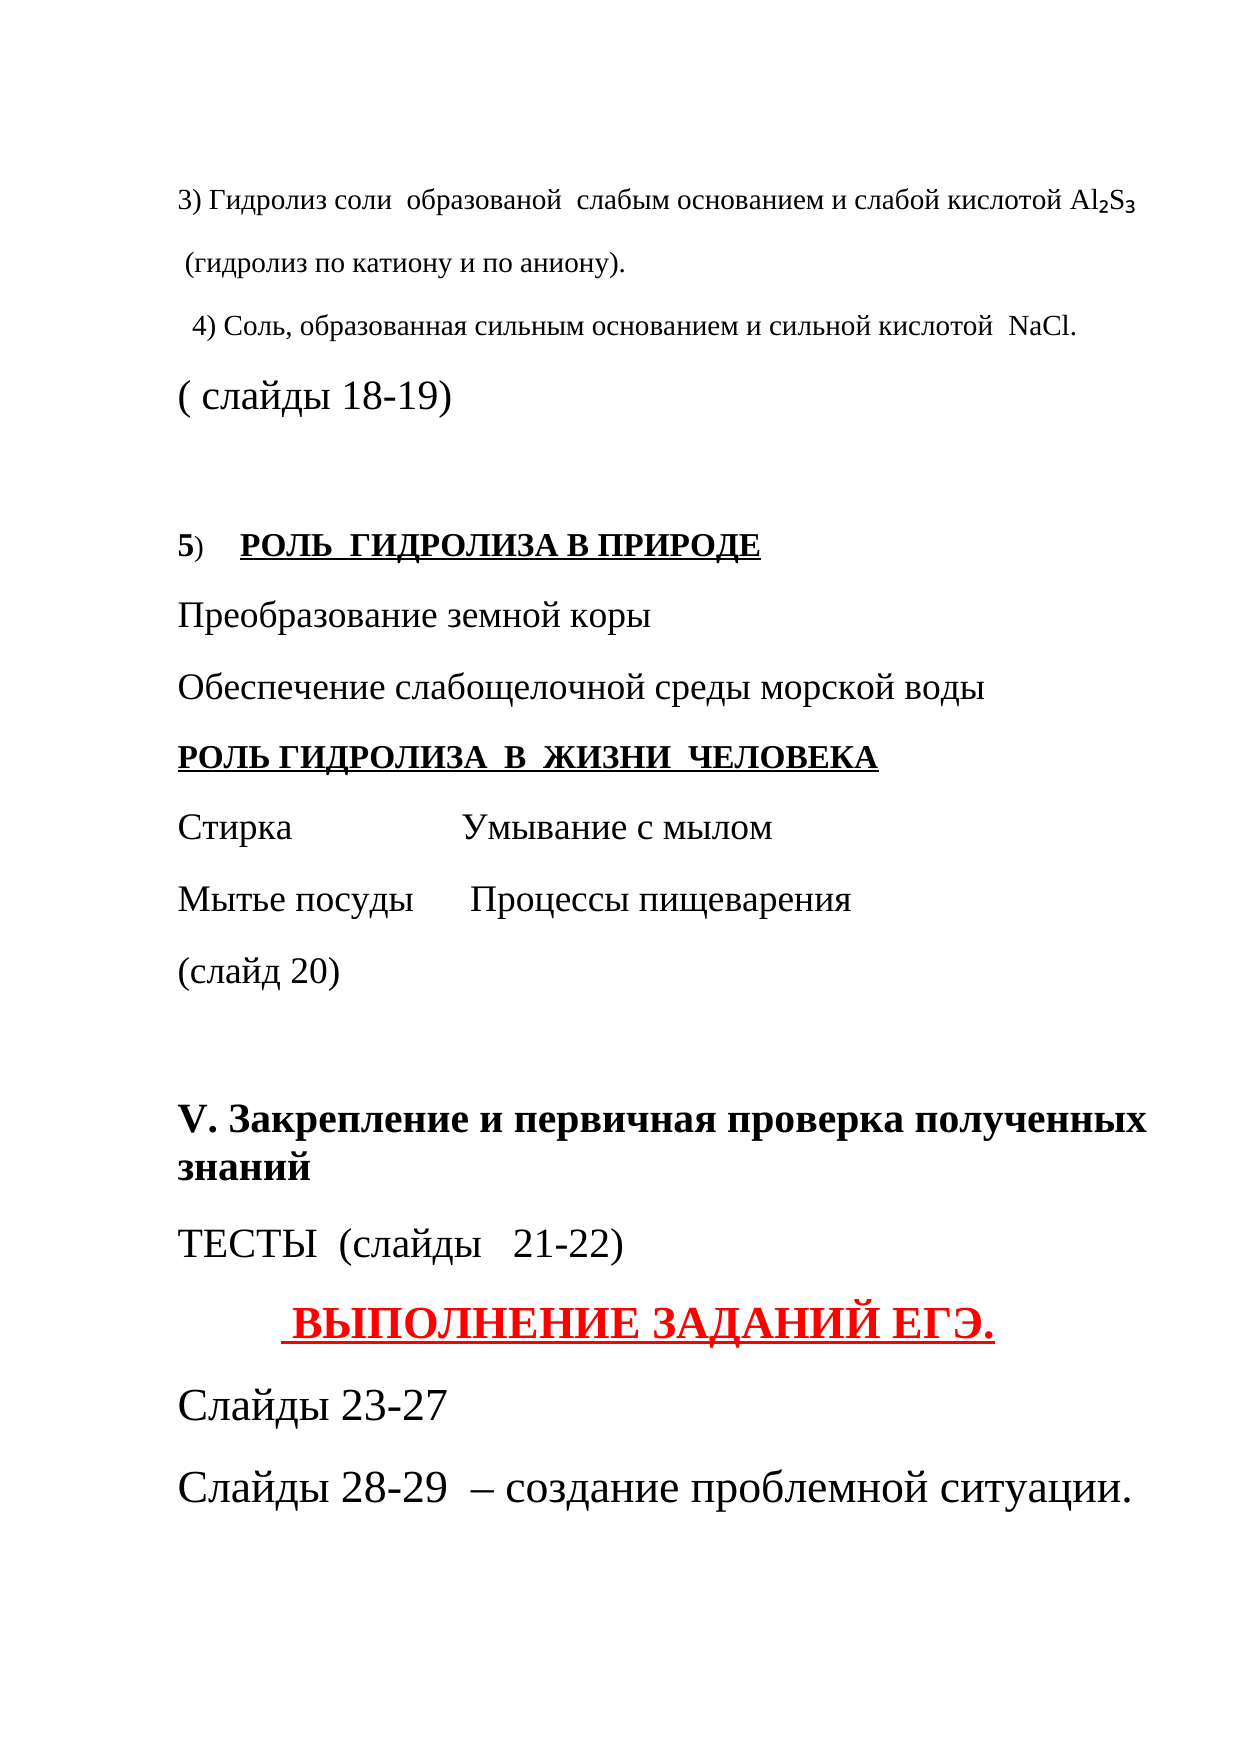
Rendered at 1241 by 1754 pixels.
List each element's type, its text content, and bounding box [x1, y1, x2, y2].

text Слайды 28-29 – создание проблемной ситуации. [177, 1459, 1152, 1512]
text (гидролиз по катиону и по аниону). [177, 245, 1152, 279]
text 4) Соль, образованная сильным основанием и сильной кислотой NaCl. [177, 308, 1152, 341]
text V. Закрепление и первичная проверка полученных знаний [177, 1093, 1152, 1189]
text Стирка Умывание с мылом [177, 804, 1152, 847]
text Обеспечение слабощелочной среды морской воды [177, 664, 1152, 708]
text ТЕСТЫ (слайды 21-22) [177, 1218, 1152, 1266]
text Преобразование земной коры [177, 592, 1152, 635]
text 5) РОЛЬ ГИДРОЛИЗА В ПРИРОДЕ [177, 525, 1152, 563]
text ВЫПОЛНЕНИЕ ЗАДАНИЙ ЕГЭ. [177, 1296, 1152, 1348]
text РОЛЬ ГИДРОЛИЗА В ЖИЗНИ ЧЕЛОВЕКА [177, 737, 1152, 775]
text Слайды 23-27 [177, 1377, 1152, 1430]
text 3) Гидролиз соли образованой слабым основанием и слабой кислотой Al₂S₃ [177, 181, 1152, 216]
text ( слайды 18-19) [177, 371, 1152, 418]
text (слайд 20) [177, 949, 1152, 992]
text Мытье посуды Процессы пищеварения [177, 877, 1152, 920]
